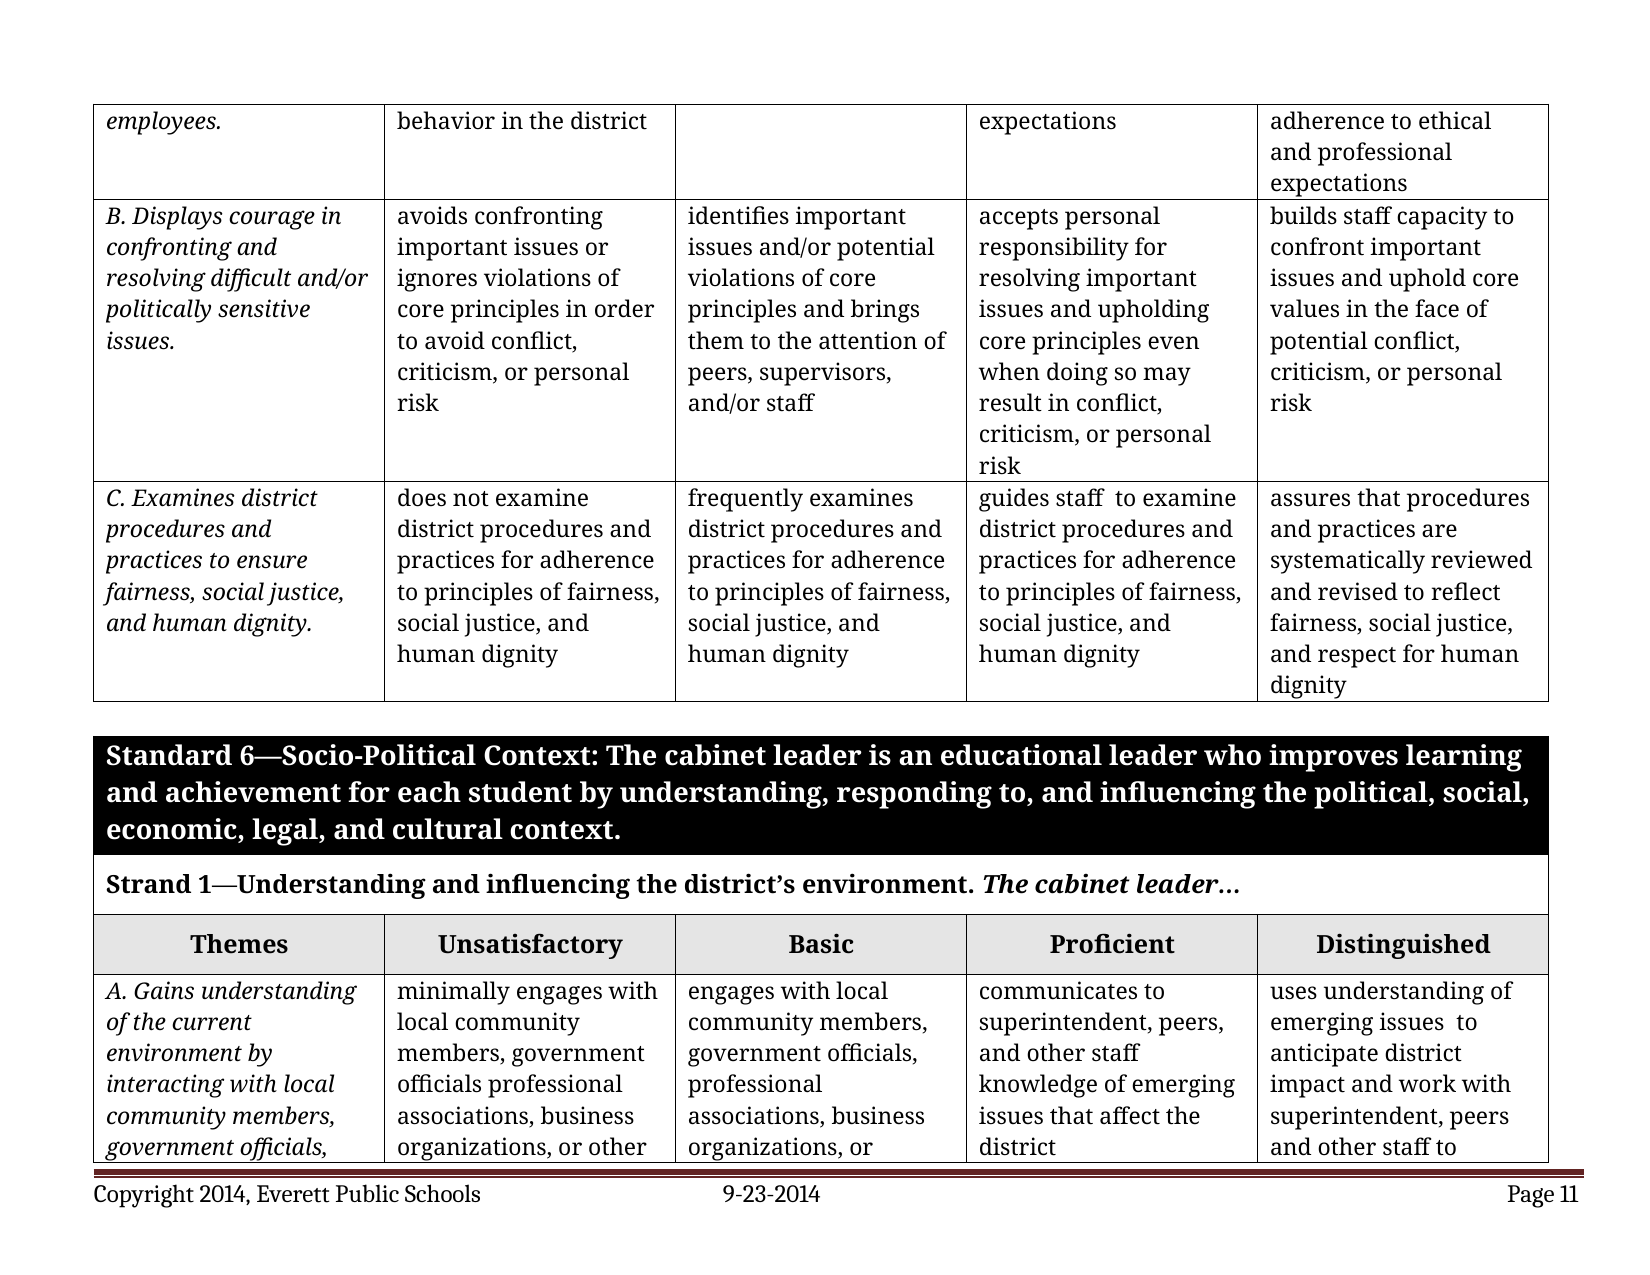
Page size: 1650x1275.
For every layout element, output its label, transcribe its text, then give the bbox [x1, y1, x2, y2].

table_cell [967, 975, 1257, 1162]
table_cell avoids confronting important issues or ignores violations of core principles in order to avoid conflict, criticism, or personal risk [385, 200, 675, 481]
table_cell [676, 975, 966, 1162]
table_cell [385, 975, 675, 1162]
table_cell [1258, 105, 1548, 198]
table_cell Unsatisfactory [385, 915, 675, 974]
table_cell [94, 105, 384, 198]
table_cell frequently examines district procedures and practices for adherence to principles of fairness, social justice, and human dignity [676, 482, 966, 701]
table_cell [676, 105, 966, 198]
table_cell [1258, 975, 1548, 1162]
table_cell C. Examines district procedures and practices to ensure fairness, social justice, and human dignity. [94, 482, 384, 701]
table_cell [94, 975, 384, 1162]
table_cell accepts personal responsibility for resolving important issues and upholding core principles even when doing so may result in conflict, criticism, or personal risk [967, 200, 1257, 481]
table_cell Basic [676, 915, 966, 974]
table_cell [385, 105, 675, 198]
table_cell Strand 1—Understanding and influencing the district’s environment. The cabinet leader… [94, 855, 1548, 914]
table_cell builds staff capacity to confront important issues and uphold core values in the face of potential conflict, criticism, or personal risk [1258, 200, 1548, 481]
table_cell Distinguished [1258, 915, 1548, 974]
table_cell Themes [94, 915, 384, 974]
table_cell does not examine district procedures and practices for adherence to principles of fairness, social justice, and human dignity [385, 482, 675, 701]
table_cell assures that procedures and practices are systematically reviewed and revised to reflect fairness, social justice, and respect for human dignity [1258, 482, 1548, 701]
table_header Standard 6—Socio-Political Context: The cabinet leader is an educational leader who improves learning and achievement for each student by understanding, responding to, and influencing the political, social, economic, legal, and cultural context. [94, 737, 1548, 854]
table_cell B. Displays courage in confronting and resolving difficult and/or politically sensitive issues. [94, 200, 384, 481]
table_cell Proficient [967, 915, 1257, 974]
table_cell guides staff to examine district procedures and practices for adherence to principles of fairness, social justice, and human dignity [967, 482, 1257, 701]
table_cell identifies important issues and/or potential violations of core principles and brings them to the attention of peers, supervisors, and/or staff [676, 200, 966, 481]
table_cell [967, 105, 1257, 198]
